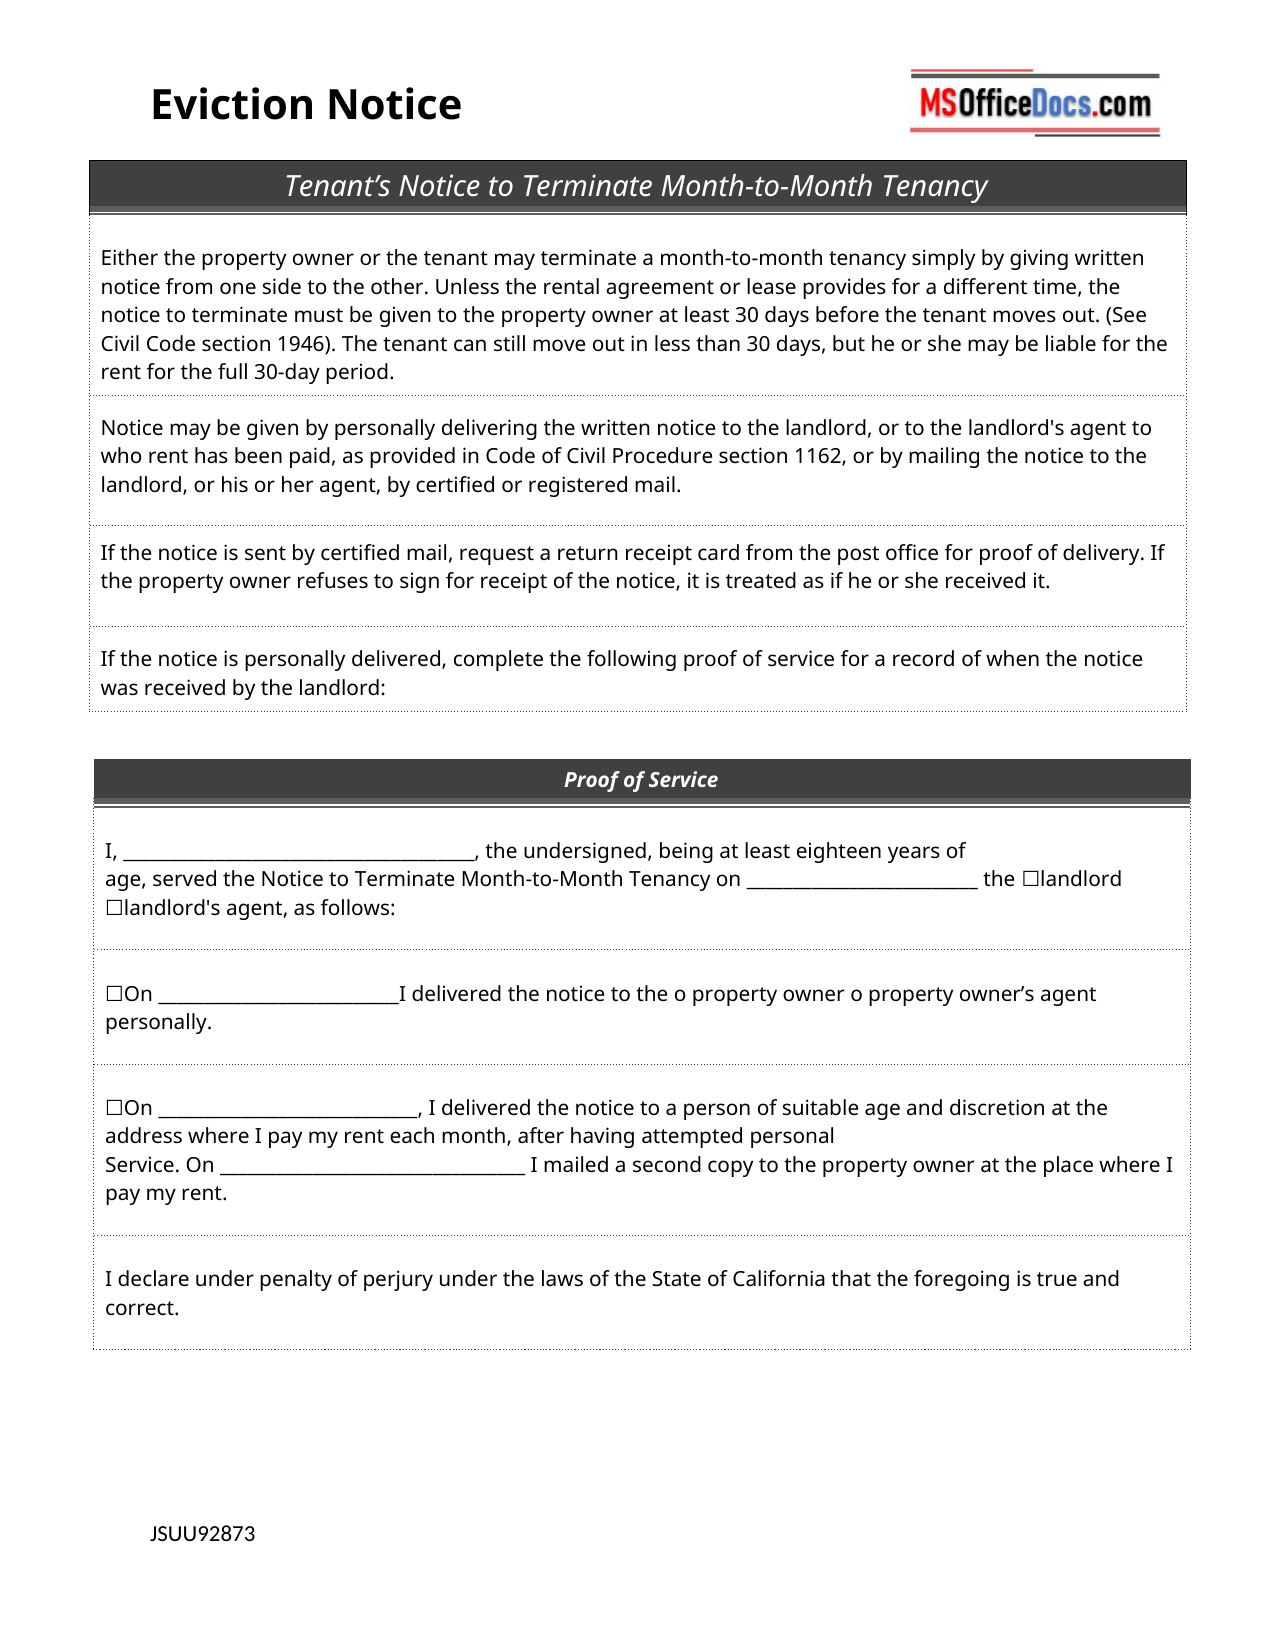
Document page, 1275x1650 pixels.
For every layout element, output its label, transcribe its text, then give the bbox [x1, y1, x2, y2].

table_cell If the notice is personally delivered, complete the following proof of service for a record of when the notice was received by the landlord: [89, 626, 1186, 711]
table_cell On __________________________I delivered the notice to the o property owner o property owner’s agent personally. [94, 949, 1191, 1064]
table_cell On ____________________________, I delivered the notice to a person of suitable age and discretion at the address where I pay my rent each month, after having attempted personal Service. On _________________________________ I mailed a second copy to the property owner at the place where I pay my rent. [94, 1064, 1191, 1235]
table_header Tenant’s Notice to Terminate Month-to-Month Tenancy [90, 161, 1186, 206]
table_cell I declare under penalty of perjury under the laws of the State of California that the foregoing is true and correct. [94, 1235, 1191, 1349]
picture [908, 65, 1163, 140]
table_cell I, ______________________________________, the undersigned, being at least eighteen years of age, served the Notice to Terminate Month-to-Month Tenancy on _________________________ the landlord landlord's agent, as follows: [94, 808, 1191, 949]
table_cell Either the property owner or the tenant may terminate a month-to-month tenancy simply by giving written notice from one side to the other. Unless the rental agreement or lease provides for a different time, the notice to terminate must be given to the property owner at least 30 days before the tenant moves out. (See Civil Code section 1946). The tenant can still move out in less than 30 days, but he or she may be liable for the rent for the full 30-day period. [89, 215, 1186, 395]
table_cell Notice may be given by personally delivering the written notice to the landlord, or to the landlord's agent to who rent has been paid, as provided in Code of Civil Procedure section 1162, or by mailing the notice to the landlord, or his or her agent, by certified or registered mail. [89, 395, 1186, 525]
table_header Proof of Service [94, 759, 1191, 798]
table_cell If the notice is sent by certified mail, request a return receipt card from the post office for proof of delivery. If the property owner refuses to sign for receipt of the notice, it is treated as if he or she received it. [89, 525, 1186, 626]
